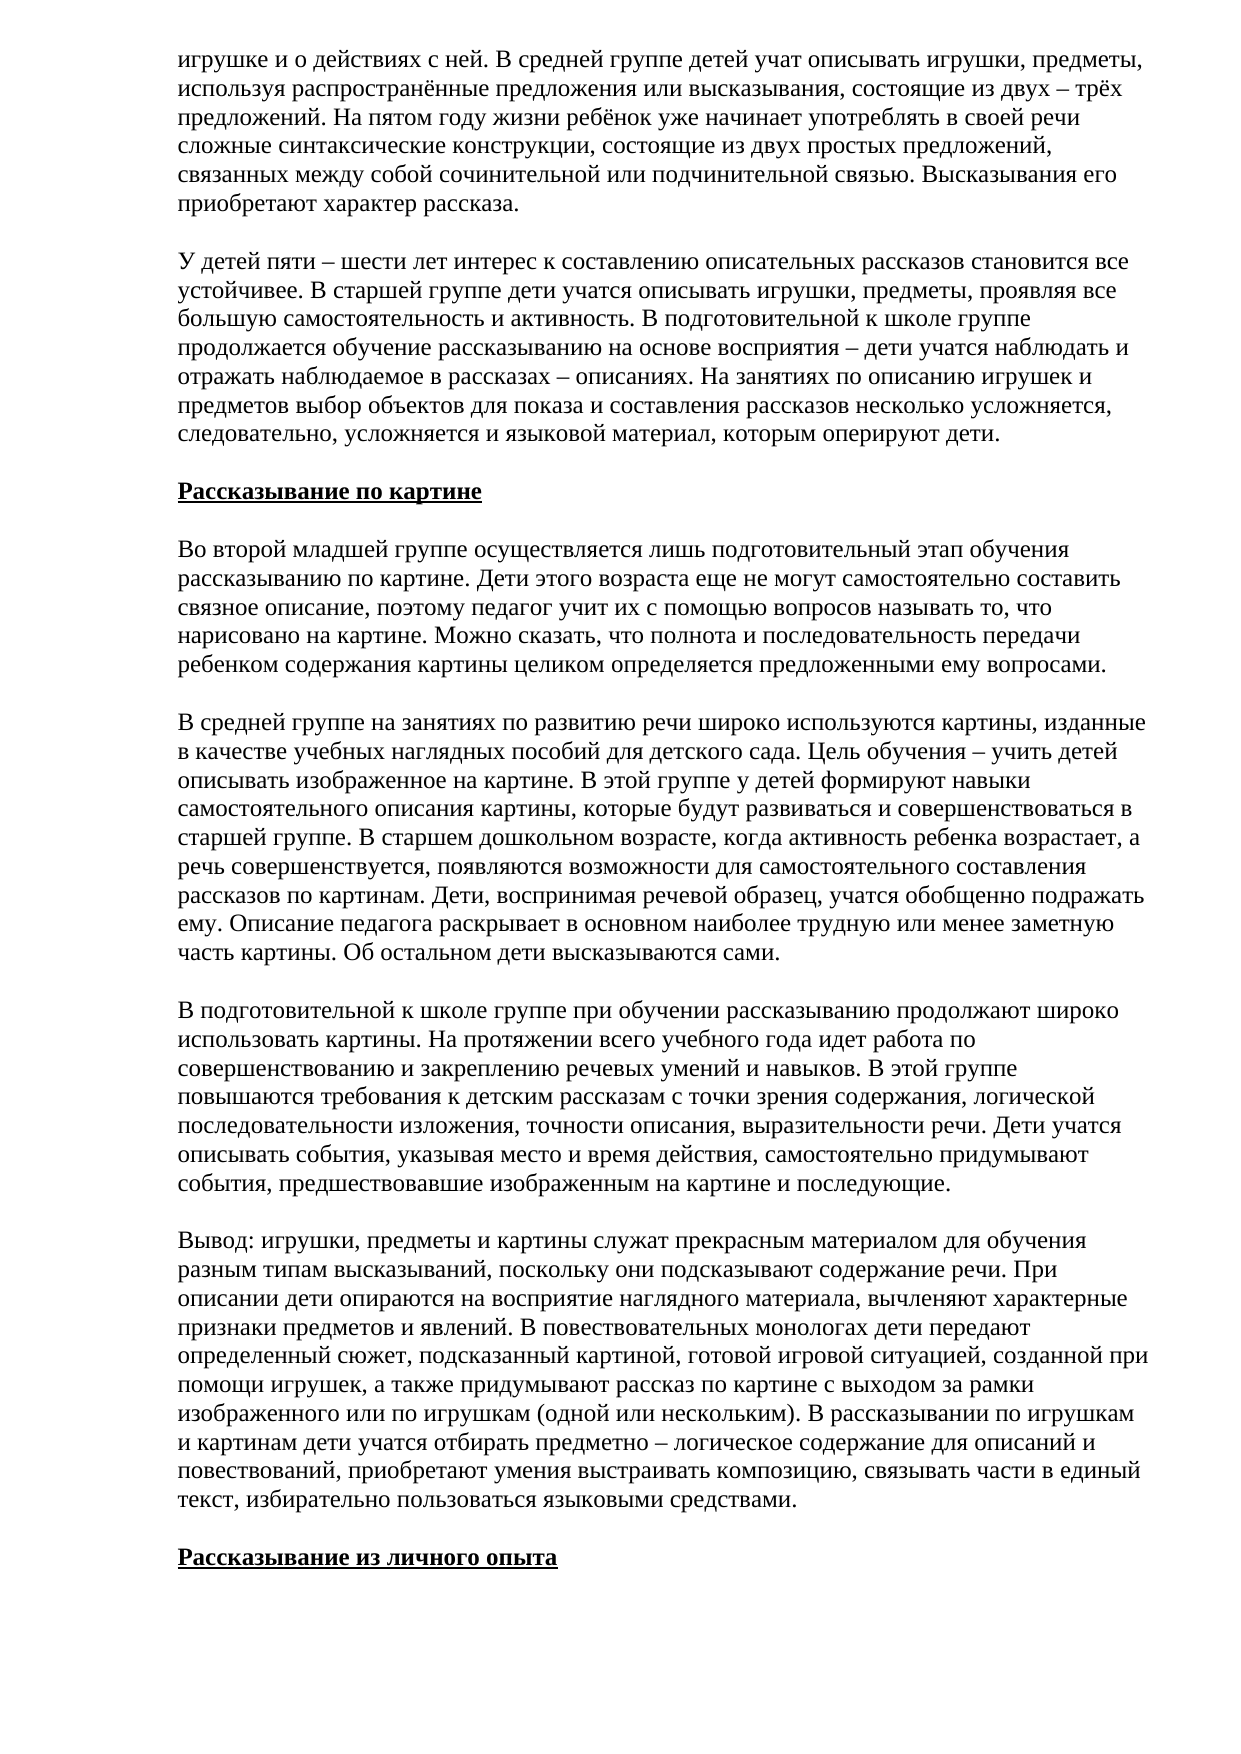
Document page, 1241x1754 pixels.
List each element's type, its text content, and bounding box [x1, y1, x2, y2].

text Рассказывание по картине [177, 476, 1152, 505]
text Рассказывание из личного опыта [177, 1542, 1152, 1571]
text У детей пяти – шести лет интерес к составлению описательных рассказов становится все устойчивее. В старшей группе дети учатся описывать игрушки, предметы, проявляя все большую самостоятельность и активность. В подготовительной к школе группе продолжается обучение рассказыванию на основе восприятия – дети учатся наблюдать и отражать наблюдаемое в рассказах – описаниях. На занятиях по описанию игрушек и предметов выбор объектов для показа и составления рассказов несколько усложняется, следовательно, усложняется и языковой материал, которым оперируют дети. [177, 246, 1152, 447]
text Во второй младшей группе осуществляется лишь подготовительный этап обучения рассказыванию по картине. Дети этого возраста еще не могут самостоятельно составить связное описание, поэтому педагог учит их с помощью вопросов называть то, что нарисовано на картине. Можно сказать, что полнота и последовательность передачи ребенком содержания картины целиком определяется предложенными ему вопросами. [177, 534, 1152, 678]
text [177, 44, 1152, 217]
text В средней группе на занятиях по развитию речи широко используются картины, изданные в качестве учебных наглядных пособий для детского сада. Цель обучения – учить детей описывать изображенное на картине. В этой группе у детей формируют навыки самостоятельного описания картины, которые будут развиваться и совершенствоваться в старшей группе. В старшем дошкольном возрасте, когда активность ребенка возрастает, а речь совершенствуется, появляются возможности для самостоятельного составления рассказов по картинам. Дети, воспринимая речевой образец, учатся обобщенно подражать ему. Описание педагога раскрывает в основном наиболее трудную или менее заметную часть картины. Об остальном дети высказываются сами. [177, 707, 1152, 966]
text Вывод: игрушки, предметы и картины служат прекрасным материалом для обучения разным типам высказываний, поскольку они подсказывают содержание речи. При описании дети опираются на восприятие наглядного материала, вычленяют характерные признаки предметов и явлений. В повествовательных монологах дети передают определенный сюжет, подсказанный картиной, готовой игровой ситуацией, созданной при помощи игрушек, а также придумывают рассказ по картине с выходом за рамки изображенного или по игрушкам (одной или нескольким). В рассказывании по игрушкам и картинам дети учатся отбирать предметно – логическое содержание для описаний и повествований, приобретают умения выстраивать композицию, связывать части в единый текст, избирательно пользоваться языковыми средствами. [177, 1226, 1152, 1513]
text В подготовительной к школе группе при обучении рассказыванию продолжают широко использовать картины. На протяжении всего учебного года идет работа по совершенствованию и закреплению речевых умений и навыков. В этой группе повышаются требования к детским рассказам с точки зрения содержания, логической последовательности изложения, точности описания, выразительности речи. Дети учатся описывать события, указывая место и время действия, самостоятельно придумывают события, предшествовавшие изображенным на картине и последующие. [177, 995, 1152, 1196]
